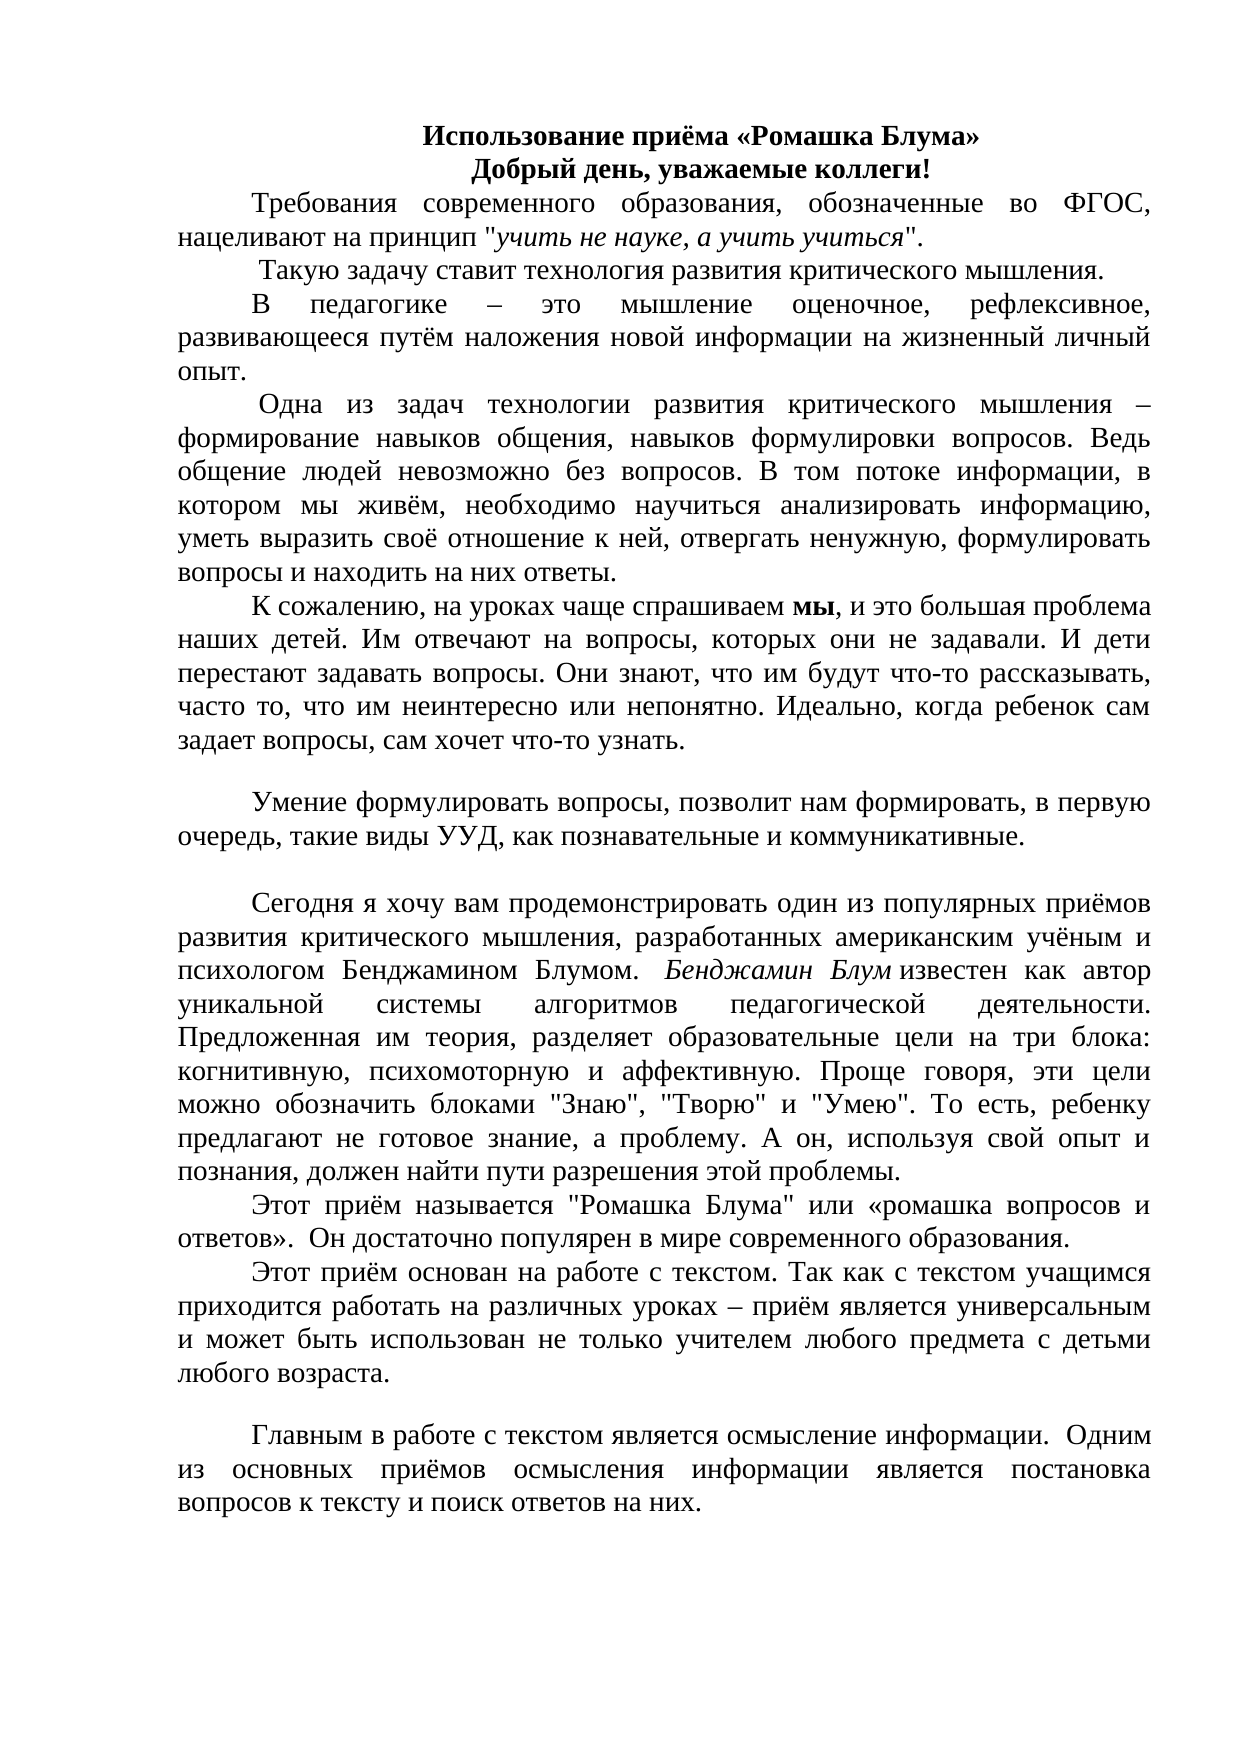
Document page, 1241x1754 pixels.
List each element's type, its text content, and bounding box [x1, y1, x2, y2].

text Этот приём называется "Ромашка Блума" или «ромашка вопросов и ответов». Он достаточно популярен в мире современного образования. [177, 1187, 1152, 1254]
text Требования современного образования, обозначенные во ФГОС, нацеливают на принцип "учить не науке, а учить учиться". [177, 185, 1152, 252]
text Умение формулировать вопросы, позволит нам формировать, в первую очередь, такие виды УУД, как познавательные и коммуникативные. [177, 784, 1152, 852]
text Главным в работе с текстом является осмысление информации. Одним из основных приёмов осмысления информации является постановка вопросов к тексту и поиск ответов на них. [177, 1417, 1152, 1518]
text Добрый день, уважаемые коллеги! [177, 152, 1152, 185]
text Этот приём основан на работе с текстом. Так как с текстом учащимся приходится работать на различных уроках – приём является универсальным и может быть использован не только учителем любого предмета с детьми любого возраста. [177, 1254, 1152, 1388]
text Сегодня я хочу вам продемонстрировать один из популярных приёмов развития критического мышления, разработанных американским учёным и психологом Бенджамином Блумом. Бенджамин Блум известен как автор уникальной системы алгоритмов педагогической деятельности. Предложенная им теория, разделяет образовательные цели на три блока: когнитивную, психомоторную и аффективную. Проще говоря, эти цели можно обозначить блоками "Знаю", "Творю" и "Умею". То есть, ребенку предлагают не готовое знание, а проблему. А он, используя свой опыт и познания, должен найти пути разрешения этой проблемы. [177, 885, 1152, 1187]
text Использование приёма «Ромашка Блума» [177, 118, 1152, 152]
text Такую задачу ставит технология развития критического мышления. [177, 252, 1152, 286]
text К сожалению, на уроках чаще спрашиваем мы, и это большая проблема наших детей. Им отвечают на вопросы, которых они не задавали. И дети перестают задавать вопросы. Они знают, что им будут что-то рассказывать, часто то, что им неинтересно или непонятно. Идеально, когда ребенок сам задает вопросы, сам хочет что-то узнать. [177, 588, 1152, 755]
text Одна из задач технологии развития критического мышления – формирование навыков общения, навыков формулировки вопросов. Ведь общение людей невозможно без вопросов. В том потоке информации, в котором мы живём, необходимо научиться анализировать информацию, уметь выразить своё отношение к ней, отвергать ненужную, формулировать вопросы и находить на них ответы. [177, 386, 1152, 588]
text В педагогике – это мышление оценочное, рефлексивное, развивающееся путём наложения новой информации на жизненный личный опыт. [177, 286, 1152, 386]
